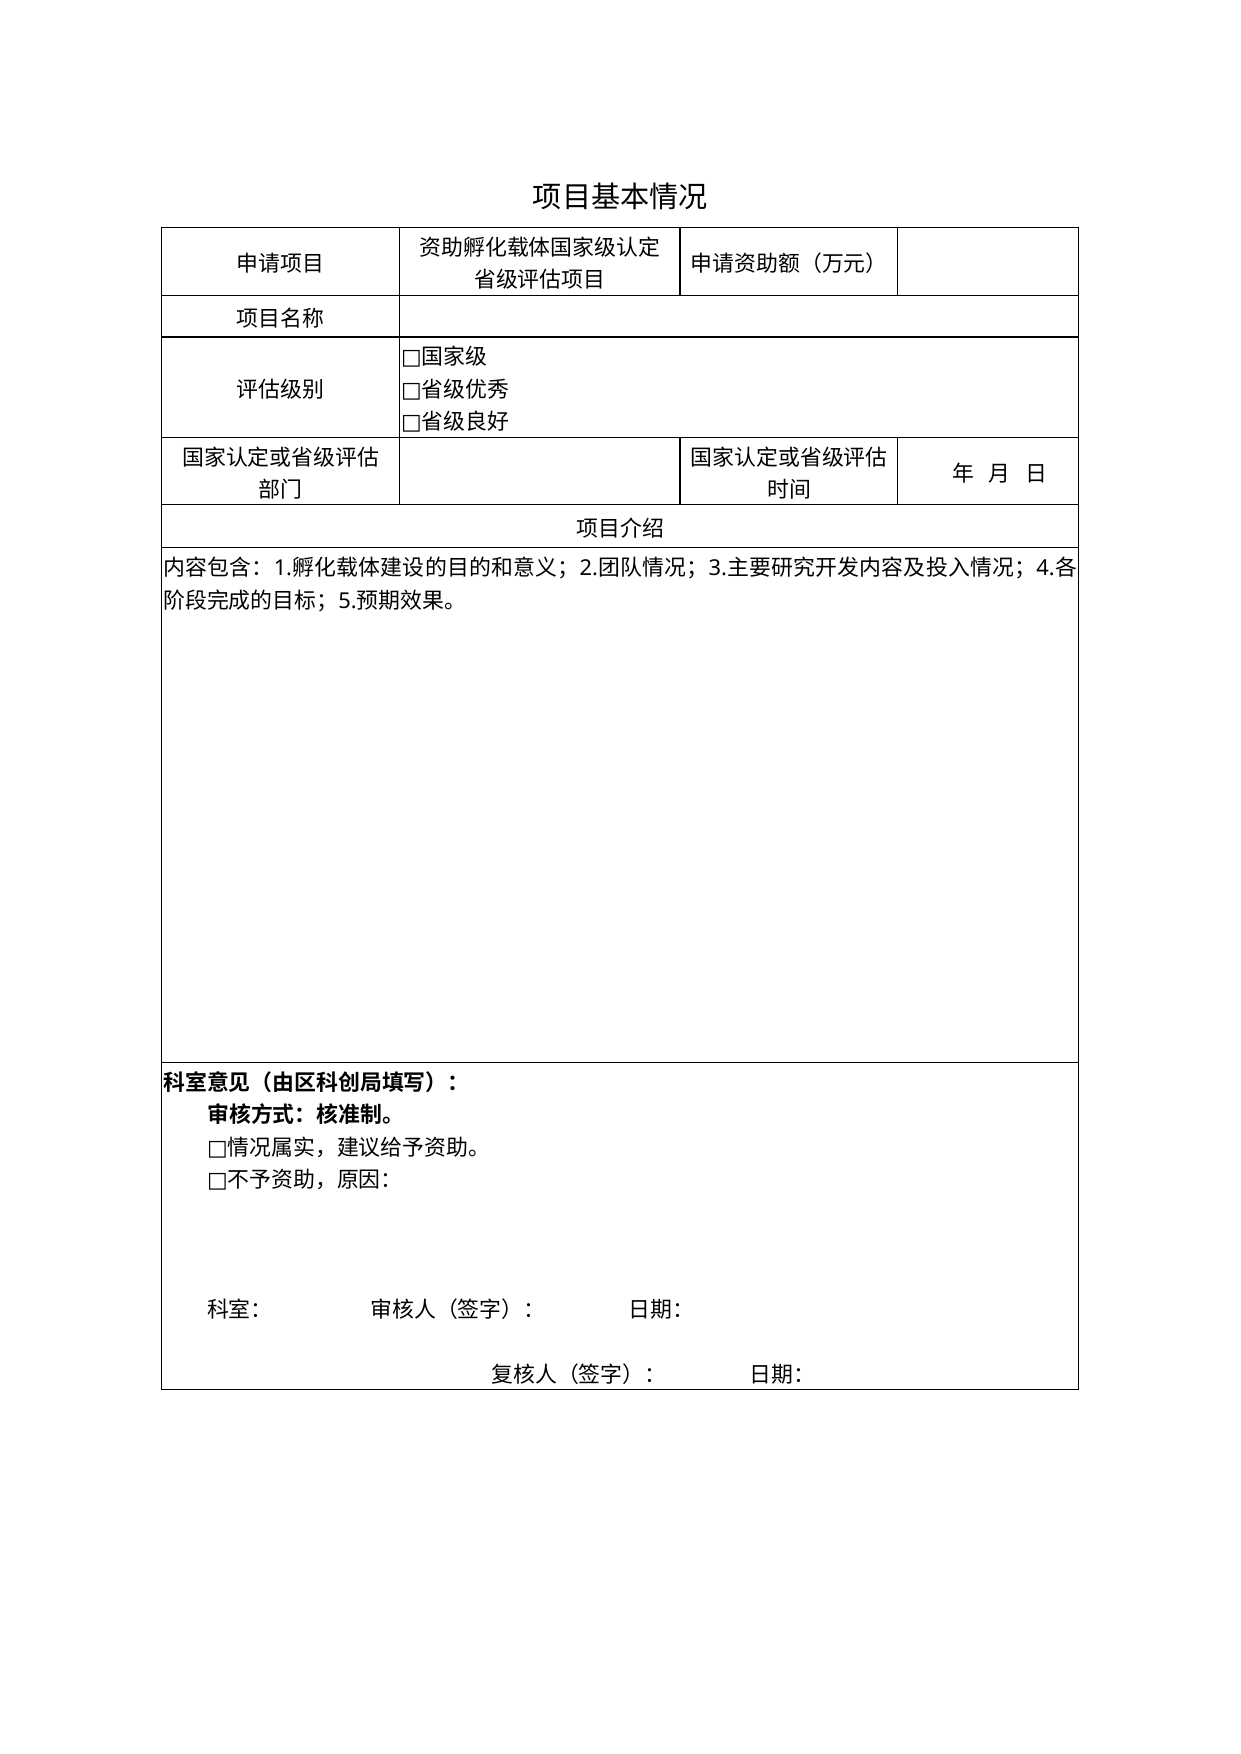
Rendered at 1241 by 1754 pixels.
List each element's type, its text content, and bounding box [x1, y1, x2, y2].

text 项目基本情况 [187, 162, 1053, 227]
table_cell 项目介绍 [162, 505, 1078, 547]
table_header 资助孵化载体国家级认定 省级评估项目 [400, 228, 679, 294]
table_header [898, 228, 1078, 294]
table_header 申请项目 [162, 228, 399, 294]
table_cell 项目名称 [162, 296, 399, 336]
table_header 申请资助额（万元） [681, 228, 897, 294]
table_cell 内容包含：1.孵化载体建设的目的和意义；2.团队情况；3.主要研究开发内容及投入情况；4.各阶段完成的目标；5.预期效果。 [162, 548, 1078, 1062]
table_cell □国家级 □省级优秀 □省级良好 [400, 338, 1078, 437]
table_cell 科室意见（由区科创局填写）： 审核方式：核准制。 □情况属实，建议给予资助。 □不予资助，原因： 科室： 审核人（签字）： 日期： 复核人（签字）： 日期： [162, 1063, 1078, 1389]
table_cell [400, 438, 679, 504]
table_cell [400, 296, 1078, 336]
table_cell 年 月 日 [898, 438, 1078, 504]
table_cell 评估级别 [162, 338, 399, 437]
table_cell 国家认定或省级评估时间 [681, 438, 897, 504]
table_cell 国家认定或省级评估 部门 [162, 438, 399, 504]
